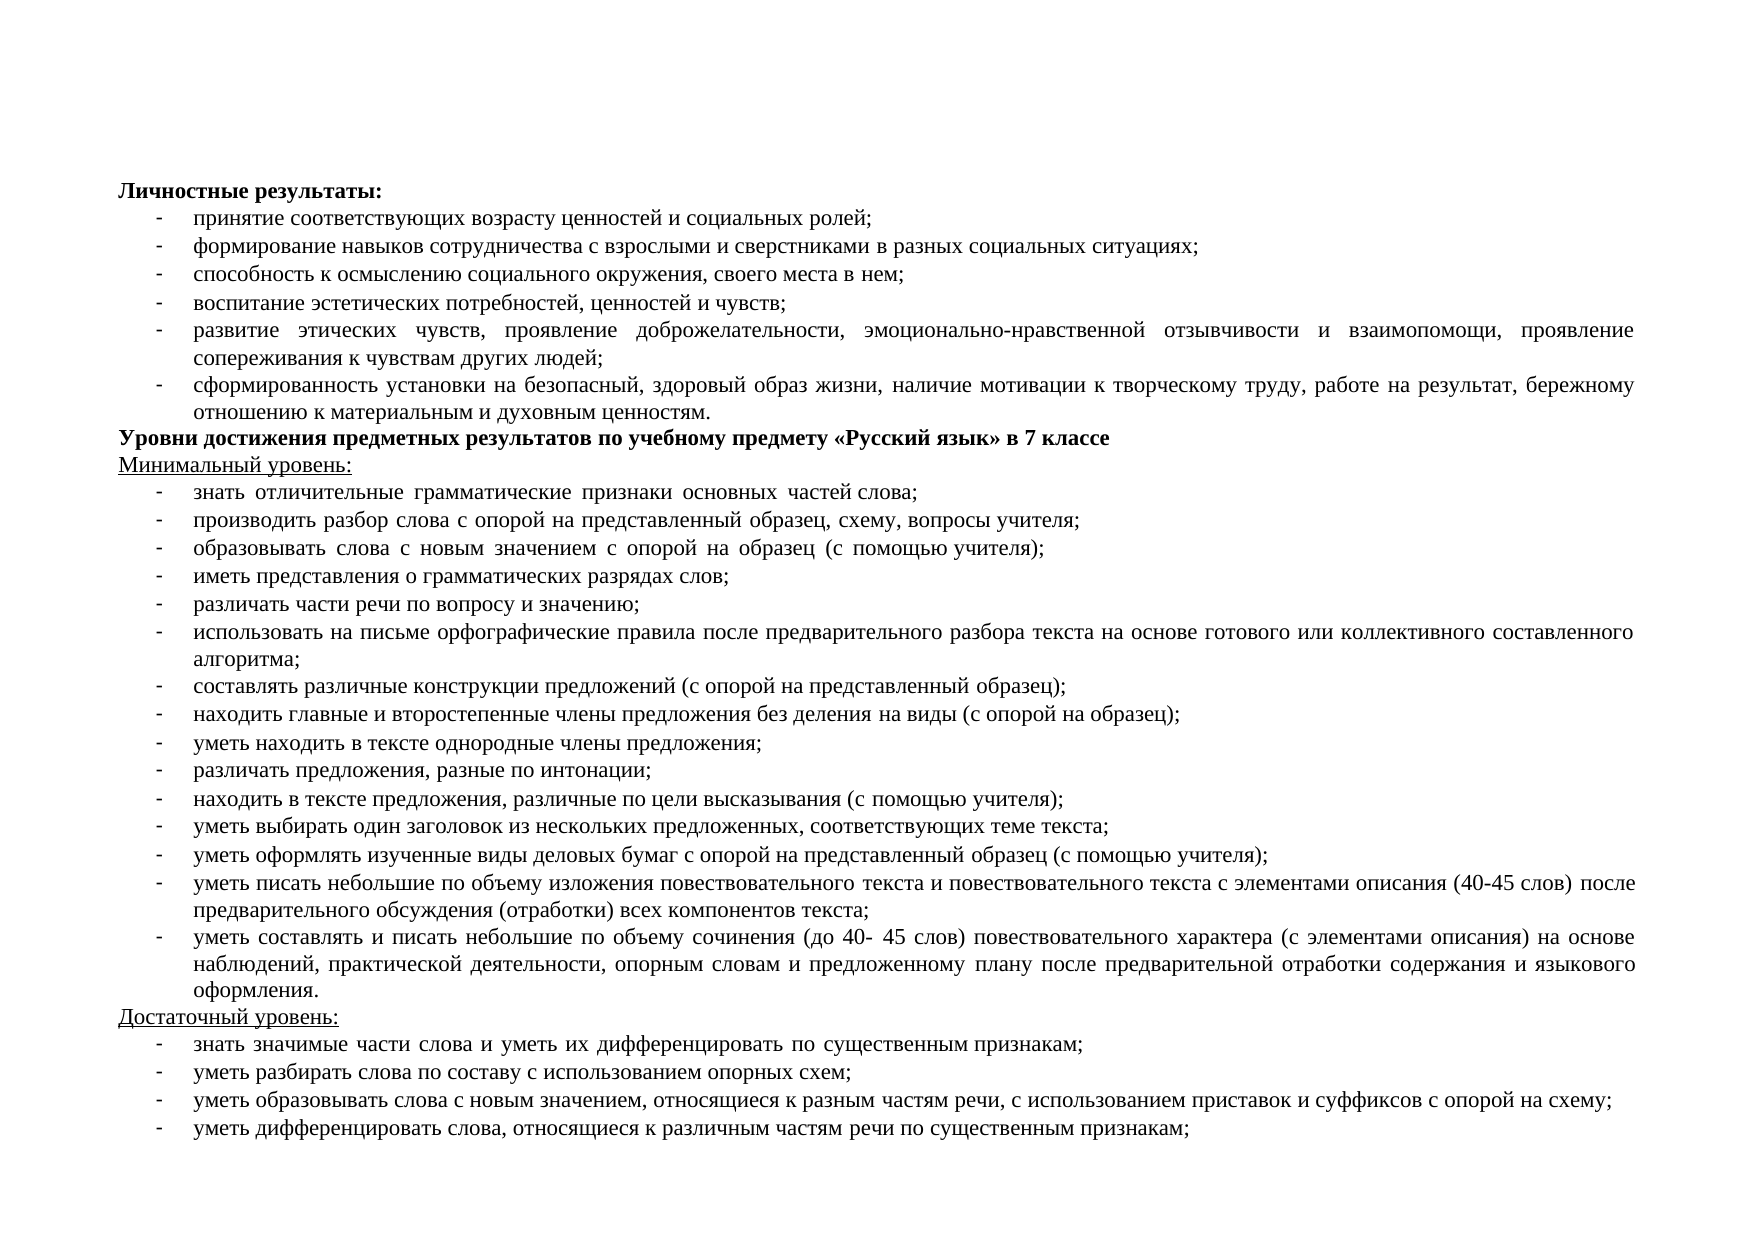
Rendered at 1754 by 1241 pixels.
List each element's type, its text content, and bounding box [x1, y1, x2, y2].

list различать части речи по вопросу и значению; [156, 589, 1636, 617]
list уметь выбирать один заголовок из нескольких предложенных, соответствующих теме текста; [156, 812, 1636, 840]
list находить главные и второстепенные члены предложения без деления на виды (с опорой на образец); [156, 699, 1636, 728]
text Минимальный уровень: [118, 451, 1636, 477]
list находить в тексте предложения, различные по цели высказывания (с помощью учителя); [156, 784, 1636, 812]
list уметь писать небольшие по объему изложения повествовательного текста и повествовательного текста с элементами описания (40-45 слов) после предварительного обсуждения (отработки) всех компонентов текста; [156, 868, 1636, 922]
list принятие соответствующих возрасту ценностей и социальных ролей; [156, 203, 1636, 232]
list использовать на письме орфографические правила после предварительного разбора текста на основе готового или коллективного составленного алгоритма; [156, 617, 1636, 672]
list знать отличительные грамматические признаки основных частей слова; [156, 477, 1636, 505]
list воспитание эстетических потребностей, ценностей и чувств; [156, 288, 1636, 316]
text Уровни достижения предметных результатов по учебному предмету «Русский язык» в 7 классе [118, 424, 1636, 451]
list сформированность установки на безопасный, здоровый образ жизни, наличие мотивации к творческому труду, работе на результат, бережному отношению к материальным и духовным ценностям. [156, 370, 1636, 424]
text Достаточный уровень: [118, 1003, 1636, 1029]
list уметь составлять и писать небольшие по объему сочинения (до 40- 45 слов) повествовательного характера (с элементами описания) на основе наблюдений, практической деятельности, опорным словам и предложенному плану после предварительной отработки содержания и языкового оформления. [156, 922, 1636, 1003]
list уметь разбирать слова по составу с использованием опорных схем; [156, 1057, 1636, 1085]
text Личностные результаты: [118, 177, 1636, 203]
list производить разбор слова с опорой на представленный образец, схему, вопросы учителя; [156, 505, 1636, 533]
list образовывать слова с новым значением с опорой на образец (с помощью учителя); [156, 533, 1636, 561]
list уметь оформлять изученные виды деловых бумаг с опорой на представленный образец (с помощью учителя); [156, 840, 1636, 868]
list знать значимые части слова и уметь их дифференцировать по существенным признакам; [156, 1029, 1636, 1057]
list составлять различные конструкции предложений (с опорой на представленный образец); [156, 672, 1636, 699]
list различать предложения, разные по интонации; [156, 756, 1636, 784]
list уметь образовывать слова с новым значением, относящиеся к разным частям речи, с использованием приставок и суффиксов с опорой на схему; [156, 1085, 1636, 1113]
list уметь дифференцировать слова, относящиеся к различным частям речи по существенным признакам; [156, 1113, 1636, 1141]
list формирование навыков сотрудничества с взрослыми и сверстниками в разных социальных ситуациях; [156, 232, 1636, 259]
list способность к осмыслению социального окружения, своего места в нем; [156, 259, 1636, 288]
list уметь находить в тексте однородные члены предложения; [156, 728, 1636, 756]
list развитие этических чувств, проявление доброжелательности, эмоционально-нравственной отзывчивости и взаимопомощи, проявление сопереживания к чувствам других людей; [156, 316, 1636, 370]
list иметь представления о грамматических разрядах слов; [156, 561, 1636, 589]
